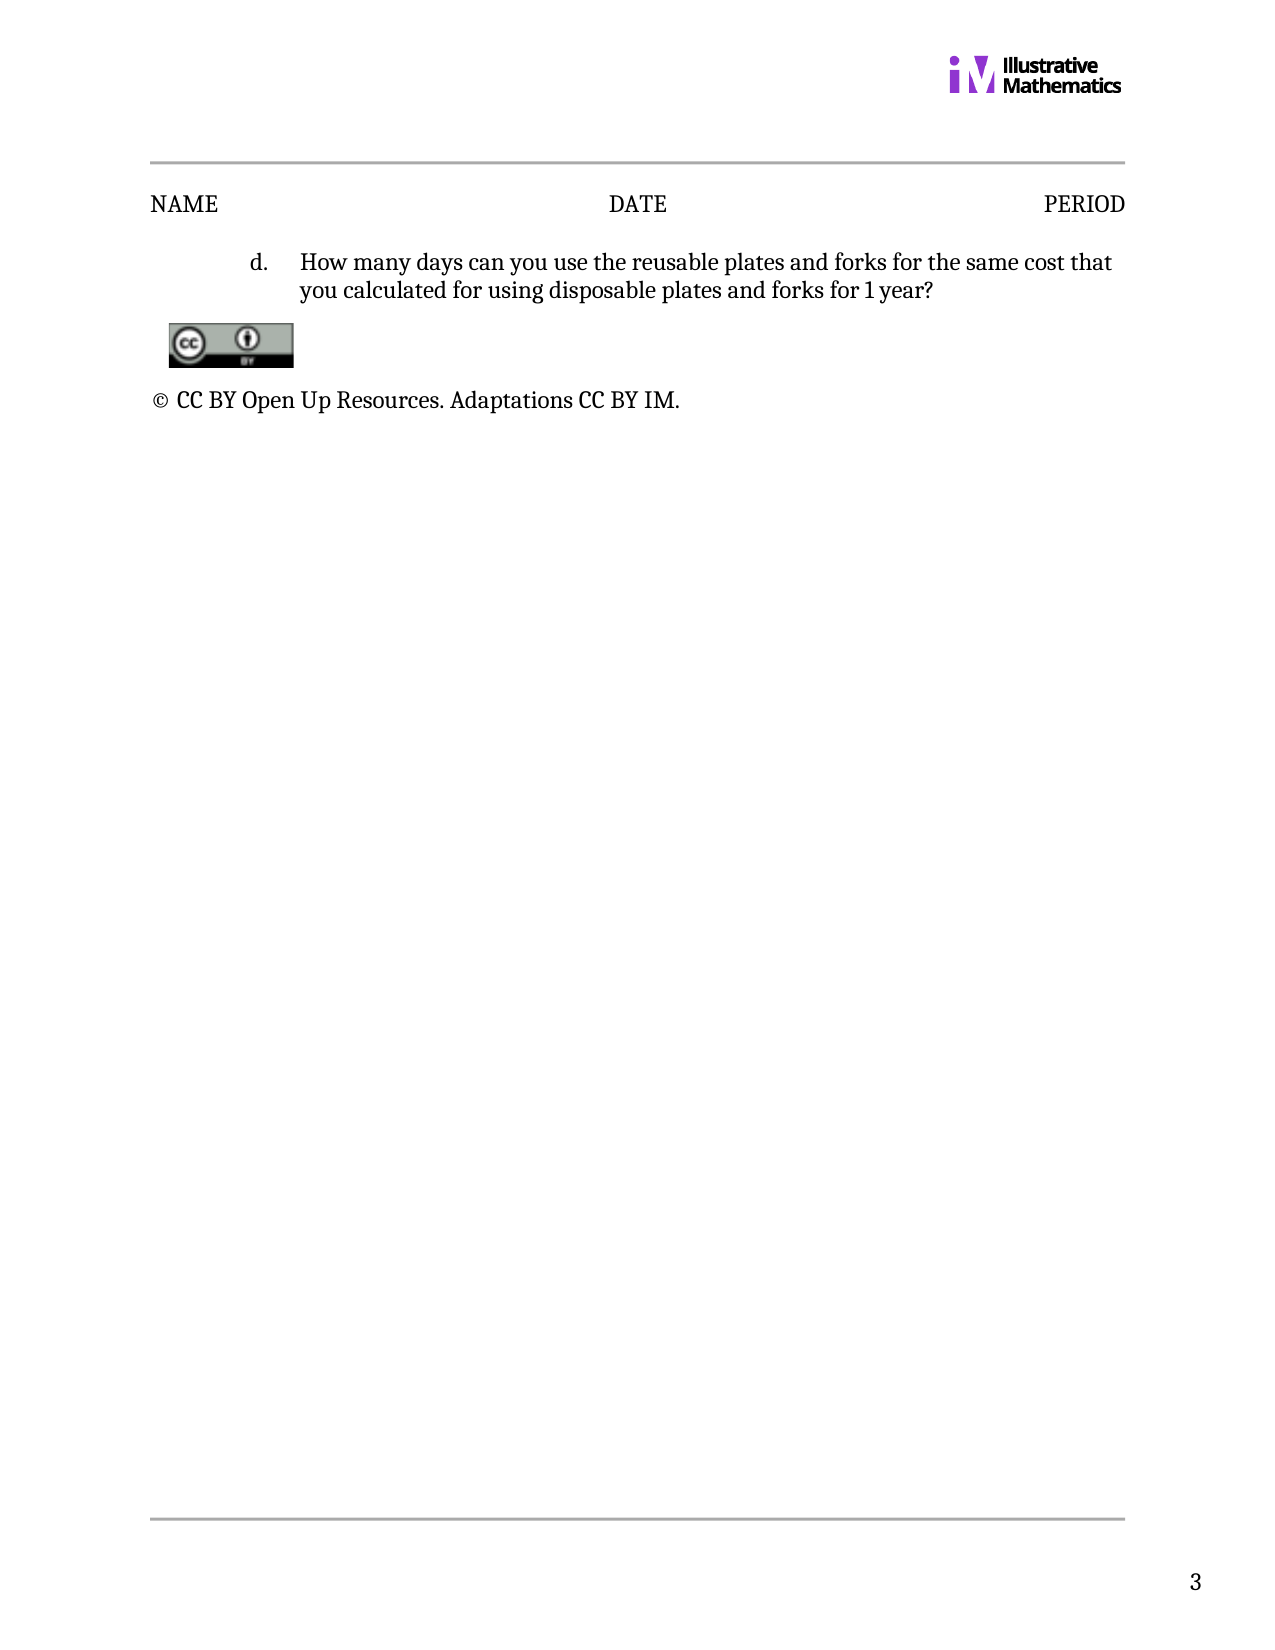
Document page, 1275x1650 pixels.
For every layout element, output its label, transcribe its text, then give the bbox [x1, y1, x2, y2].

picture [949, 55, 1121, 93]
text © CC BY Open Up Resources. Adaptations CC BY IM. [150, 386, 1125, 415]
list How many days can you use the reusable plates and forks for the same cost that you calculated for using disposable plates and forks for 1 year? [250, 247, 1125, 305]
picture [168, 323, 294, 368]
